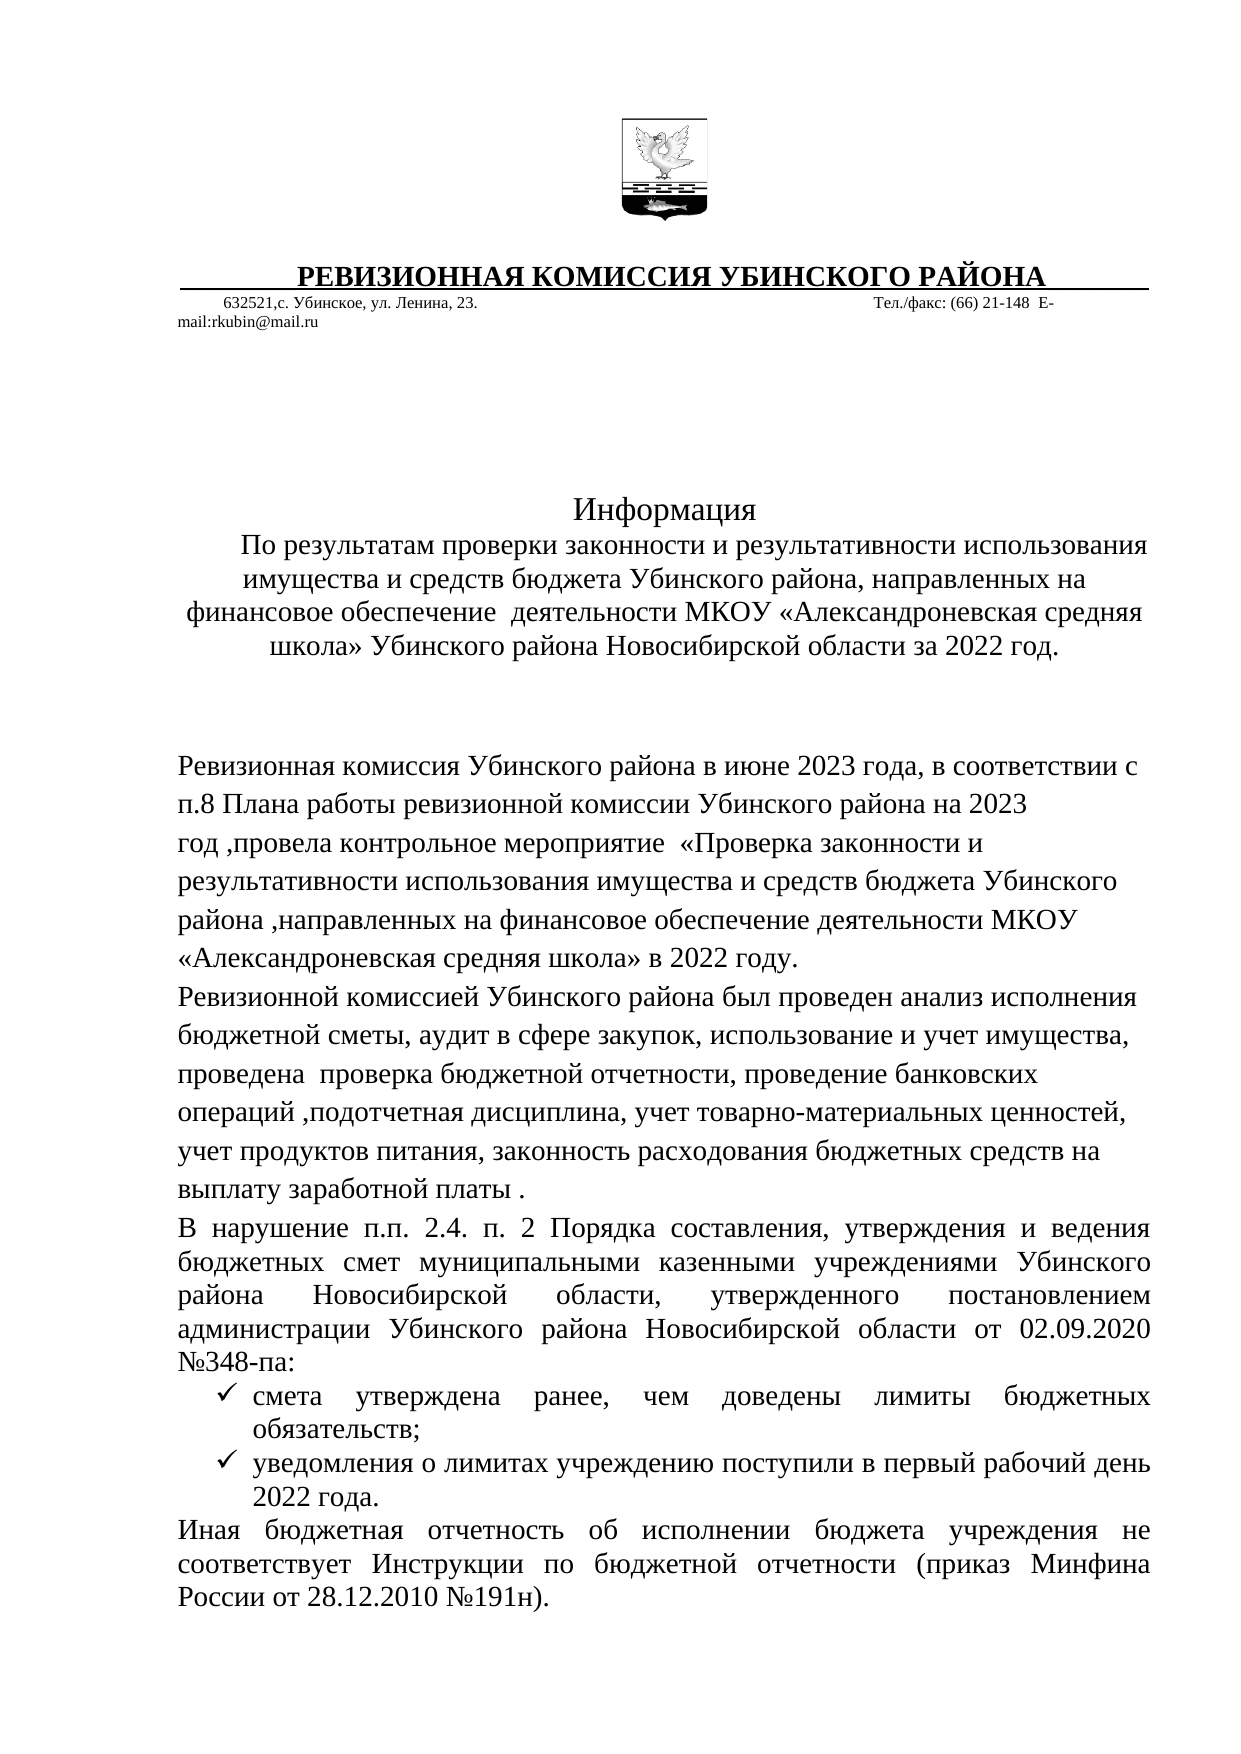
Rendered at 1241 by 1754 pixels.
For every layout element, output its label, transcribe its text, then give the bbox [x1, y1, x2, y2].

list уведомления о лимитах учреждению поступили в первый рабочий день 2022 года. [215, 1445, 1152, 1512]
list смета утверждена ранее, чем доведены лимиты бюджетных обязательств; [215, 1378, 1152, 1445]
text Ревизионной комиссией Убинского района был проведен анализ исполнения бюджетной сметы, аудит в сфере закупок, использование и учет имущества, проведена проверка бюджетной отчетности, проведение банковских операций ,подотчетная дисциплина, учет товарно-материальных ценностей, учет продуктов питания, законность расходования бюджетных средств на выплату заработной платы . [177, 979, 1152, 1205]
text В нарушение п.п. 2.4. п. 2 Порядка составления, утверждения и ведения бюджетных смет муниципальными казенными учреждениями Убинского района Новосибирской области, утвержденного постановлением администрации Убинского района Новосибирской области от 02.09.2020 №348-па: [177, 1210, 1152, 1378]
text По результатам проверки законности и результативности использования имущества и средств бюджета Убинского района, направленных на финансовое обеспечение деятельности МКОУ «Александроневская средняя школа» Убинского района Новосибирской области за 2022 год. [177, 527, 1152, 661]
text Информация [177, 489, 1152, 527]
text 632521,с. Убинское, ул. Ленина, 23. Тел./факс: (66) 21-148 E-mail:rkubin@mail.ru [177, 292, 1152, 331]
picture [621, 118, 708, 221]
text ________РЕВИЗИОННАЯ КОМИССИЯ УБИНСКОГО РАЙОНА_______ [177, 259, 1152, 292]
text Иная бюджетная отчетность об исполнении бюджета учреждения не соответствует Инструкции по бюджетной отчетности (приказ Минфина России от 28.12.2010 №191н). [177, 1512, 1152, 1613]
text Ревизионная комиссия Убинского района в июне 2023 года, в соответствии с п.8 Плана работы ревизионной комиссии Убинского района на 2023 год ,провела контрольное мероприятие «Проверка законности и результативности использования имущества и средств бюджета Убинского района ,направленных на финансовое обеспечение деятельности МКОУ «Александроневская средняя школа» в 2022 году. [177, 748, 1152, 974]
